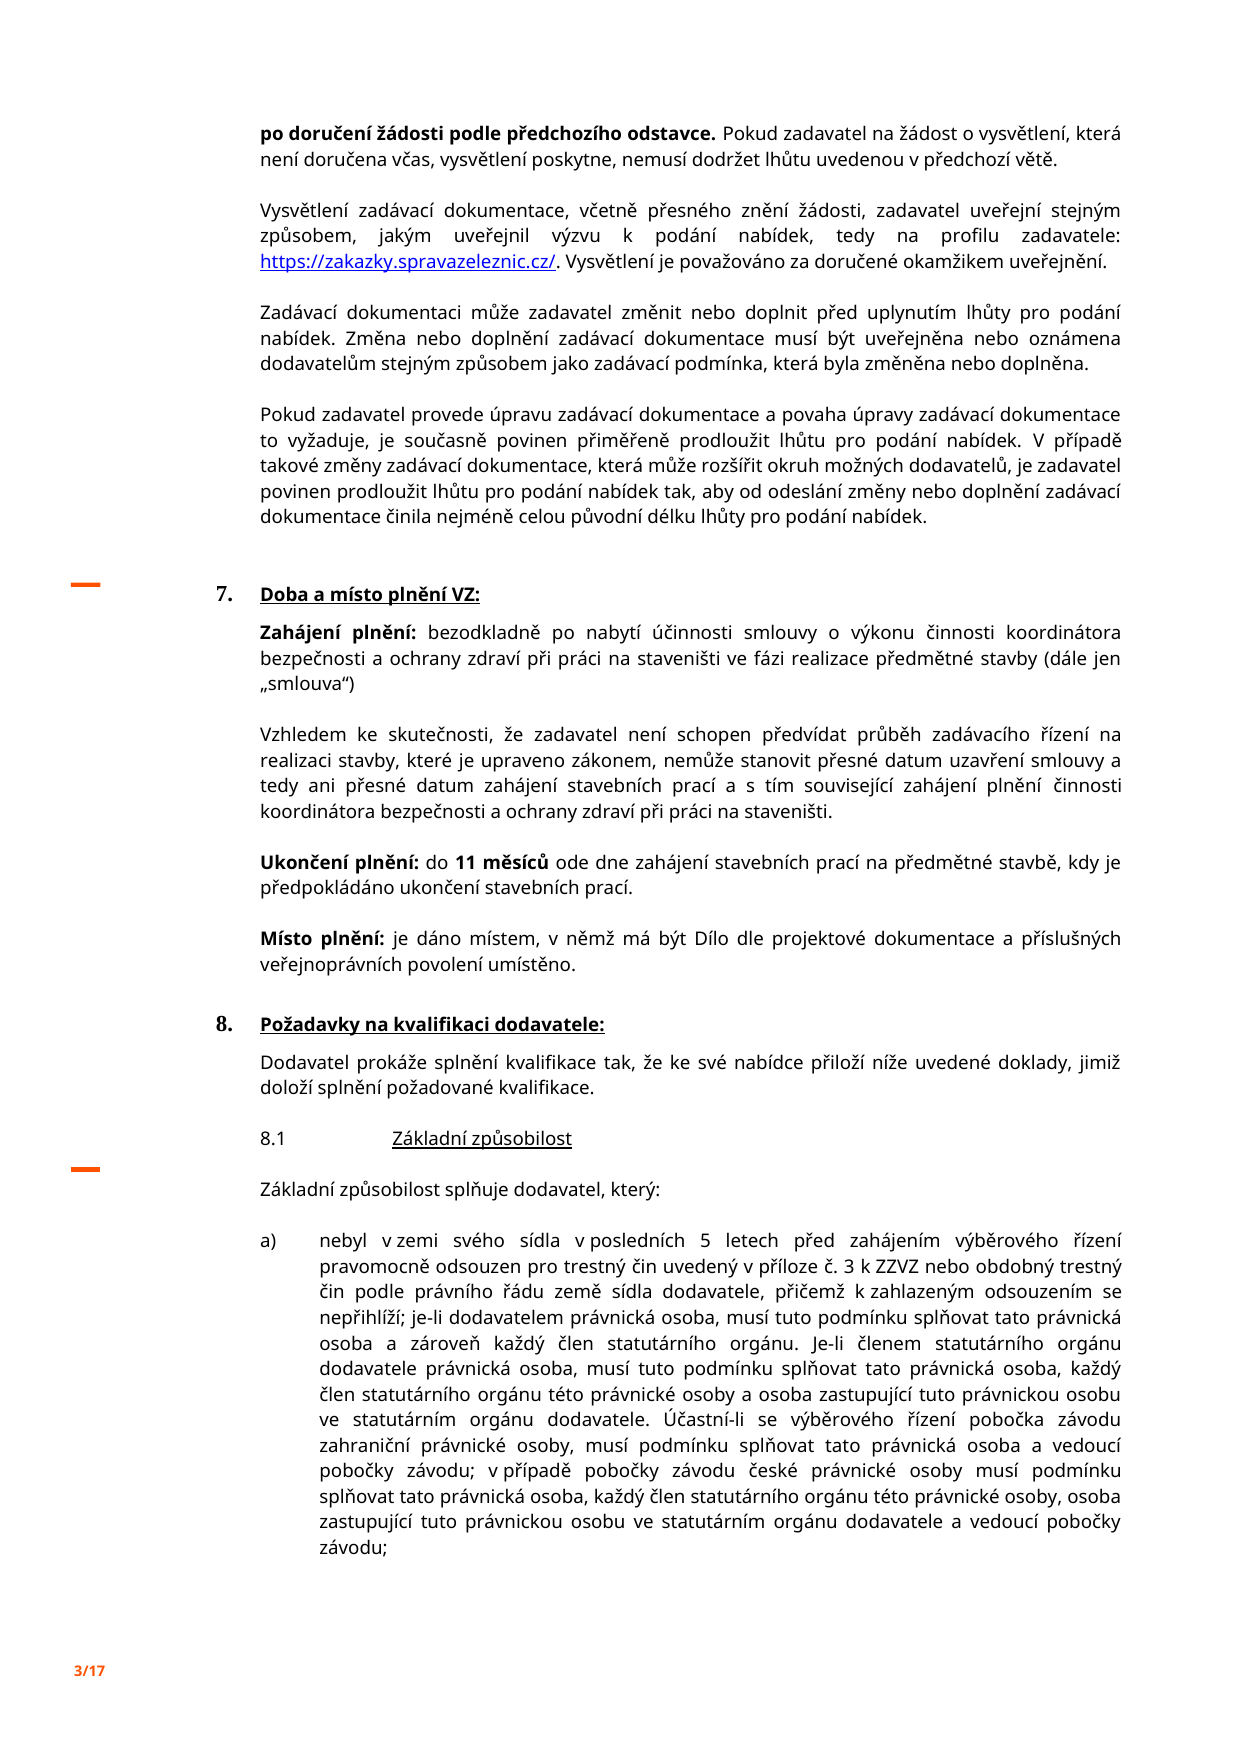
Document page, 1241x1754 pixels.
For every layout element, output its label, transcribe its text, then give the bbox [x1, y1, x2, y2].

text Zahájení plnění: bezodkladně po nabytí účinnosti smlouvy o výkonu činnosti koordinátora bezpečnosti a ochrany zdraví při práci na staveništi ve fázi realizace předmětné stavby (dále jen „smlouva“) [260, 619, 1122, 696]
text Ukončení plnění: do 11 měsíců ode dne zahájení stavebních prací na předmětné stavbě, kdy je předpokládáno ukončení stavebních prací. [260, 849, 1122, 900]
list Základní způsobilost [260, 1126, 1122, 1151]
text Pokud zadavatel provede úpravu zadávací dokumentace a povaha úpravy zadávací dokumentace to vyžaduje, je současně povinen přiměřeně prodloužit lhůtu pro podání nabídek. V případě takové změny zadávací dokumentace, která může rozšířit okruh možných dodavatelů, je zadavatel povinen prodloužit lhůtu pro podání nabídek tak, aby od odeslání změny nebo doplnění zadávací dokumentace činila nejméně celou původní délku lhůty pro podání nabídek. [260, 401, 1122, 529]
list Požadavky na kvalifikaci dodavatele: [216, 1010, 1122, 1037]
text Místo plnění: je dáno místem, v němž má být Dílo dle projektové dokumentace a příslušných veřejnoprávních povolení umístěno. [260, 926, 1122, 977]
text Dodavatel prokáže splnění kvalifikace tak, že ke své nabídce přiloží níže uvedené doklady, jimiž doloží splnění požadované kvalifikace. [260, 1049, 1122, 1100]
list Doba a místo plnění VZ: [216, 580, 1122, 607]
text Vysvětlení zadávací dokumentace, včetně přesného znění žádosti, zadavatel uveřejní stejným způsobem, jakým uveřejnil výzvu k podání nabídek, tedy na profilu zadavatele: https://zakazky.spravazeleznic.cz/. Vysvětlení je považováno za doručené okamžikem uveřejnění. [260, 197, 1122, 274]
text Vzhledem ke skutečnosti, že zadavatel není schopen předvídat průběh zadávacího řízení na realizaci stavby, které je upraveno zákonem, nemůže stanovit přesné datum uzavření smlouvy a tedy ani přesné datum zahájení stavebních prací a s tím související zahájení plnění činnosti koordinátora bezpečnosti a ochrany zdraví při práci na staveništi. [260, 721, 1122, 823]
text Zadávací dokumentaci může zadavatel změnit nebo doplnit před uplynutím lhůty pro podání nabídek. Změna nebo doplnění zadávací dokumentace musí být uveřejněna nebo oznámena dodavatelům stejným způsobem jako zadávací podmínka, která byla změněna nebo doplněna. [260, 299, 1122, 376]
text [260, 121, 1122, 172]
text a) nebyl v zemi svého sídla v posledních 5 letech před zahájením výběrového řízení pravomocně odsouzen pro trestný čin uvedený v příloze č. 3 k ZZVZ nebo obdobný trestný čin podle právního řádu země sídla dodavatele, přičemž k zahlazeným odsouzením se nepřihlíží; je-li dodavatelem právnická osoba, musí tuto podmínku splňovat tato právnická osoba a zároveň každý člen statutárního orgánu. Je-li členem statutárního orgánu dodavatele právnická osoba, musí tuto podmínku splňovat tato právnická osoba, každý člen statutárního orgánu této právnické osoby a osoba zastupující tuto právnickou osobu ve statutárním orgánu dodavatele. Účastní-li se výběrového řízení pobočka závodu zahraniční právnické osoby, musí podmínku splňovat tato právnická osoba a vedoucí pobočky závodu; v případě pobočky závodu české právnické osoby musí podmínku splňovat tato právnická osoba, každý člen statutárního orgánu této právnické osoby, osoba zastupující tuto právnickou osobu ve statutárním orgánu dodavatele a vedoucí pobočky závodu; [260, 1228, 1122, 1559]
text Základní způsobilost splňuje dodavatel, který: [216, 1177, 1122, 1202]
